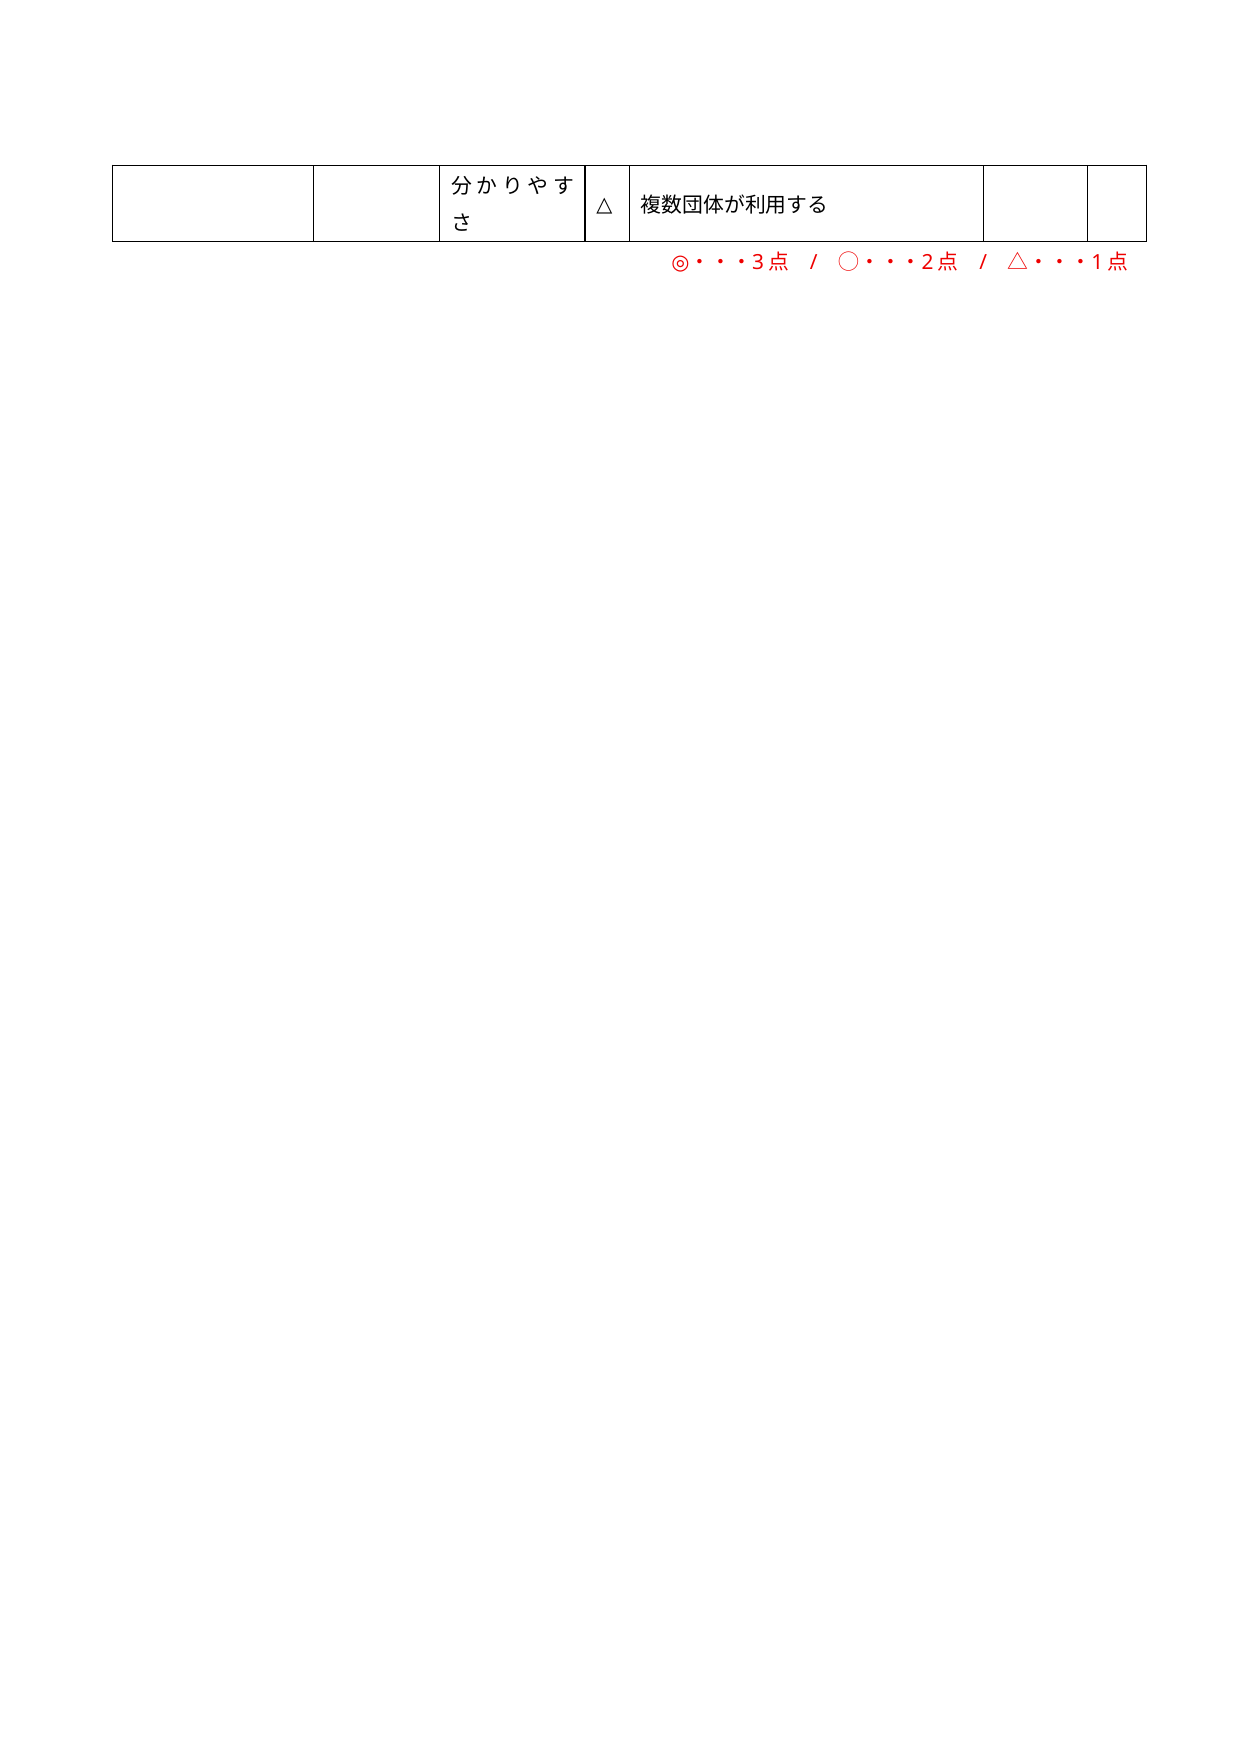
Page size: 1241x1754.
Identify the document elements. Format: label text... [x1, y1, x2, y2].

table_cell 分かりやすさ [440, 166, 584, 241]
table_cell 複数団体が利用する [630, 166, 983, 241]
table_cell △ [586, 166, 629, 241]
text ◎・・・3点 / ◯・・・2点 / △・・・1点 [112, 242, 1128, 279]
